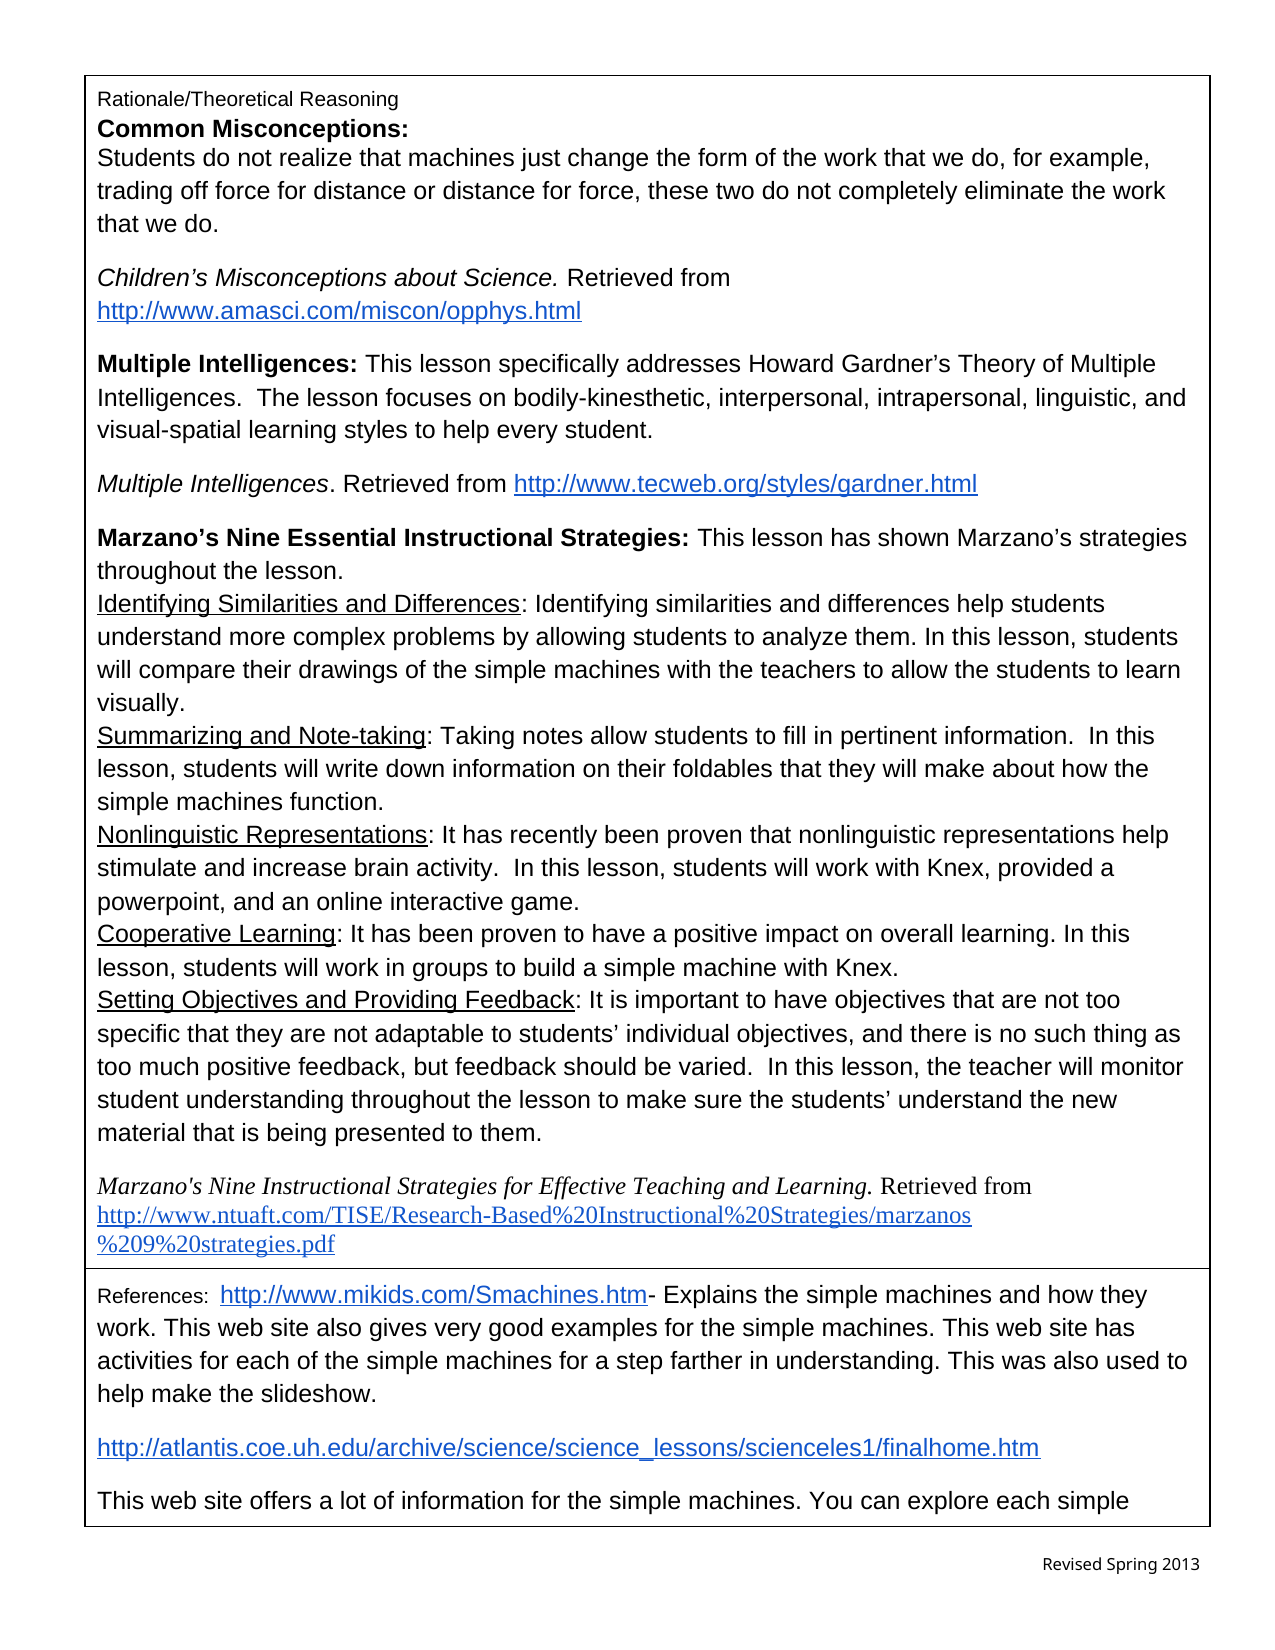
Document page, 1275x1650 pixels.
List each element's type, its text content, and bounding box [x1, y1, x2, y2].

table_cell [86, 1269, 1209, 1526]
table_cell Rationale/Theoretical Reasoning Common Misconceptions: Students do not realize that machines just change the form of the work that we do, for example, trading off force for distance or distance for force, these two do not completely eliminate the work that we do. Children’s Misconceptions about Science. Retrieved from http://www.amasci.com/miscon/opphys.html Multiple Intelligences: This lesson specifically addresses Howard Gardner’s Theory of Multiple Intelligences. The lesson focuses on bodily-kinesthetic, interpersonal, intrapersonal, linguistic, and visual-spatial learning styles to help every student. Multiple Intelligences. Retrieved from http://www.tecweb.org/styles/gardner.html Marzano’s Nine Essential Instructional Strategies: This lesson has shown Marzano’s strategies throughout the lesson. Identifying Similarities and Differences: Identifying similarities and differences help students understand more complex problems by allowing students to analyze them. In this lesson, students will compare their drawings of the simple machines with the teachers to allow the students to learn visually. Summarizing and Note-taking: Taking notes allow students to fill in pertinent information. In this lesson, students will write down information on their foldables that they will make about how the simple machines function. Nonlinguistic Representations: It has recently been proven that nonlinguistic representations help stimulate and increase brain activity. In this lesson, students will work with Knex, provided a powerpoint, and an online interactive game. Cooperative Learning: It has been proven to have a positive impact on overall learning. In this lesson, students will work in groups to build a simple machine with Knex. Setting Objectives and Providing Feedback: It is important to have objectives that are not too specific that they are not adaptable to students’ individual objectives, and there is no such thing as too much positive feedback, but feedback should be varied. In this lesson, the teacher will monitor student understanding throughout the lesson to make sure the students’ understand the new material that is being presented to them. Marzano's Nine Instructional Strategies for Effective Teaching and Learning. Retrieved from http://www.ntuaft.com/TISE/Research-Based%20Instructional%20Strategies/marzanos%209%20strategies.pdf [86, 76, 1209, 1268]
